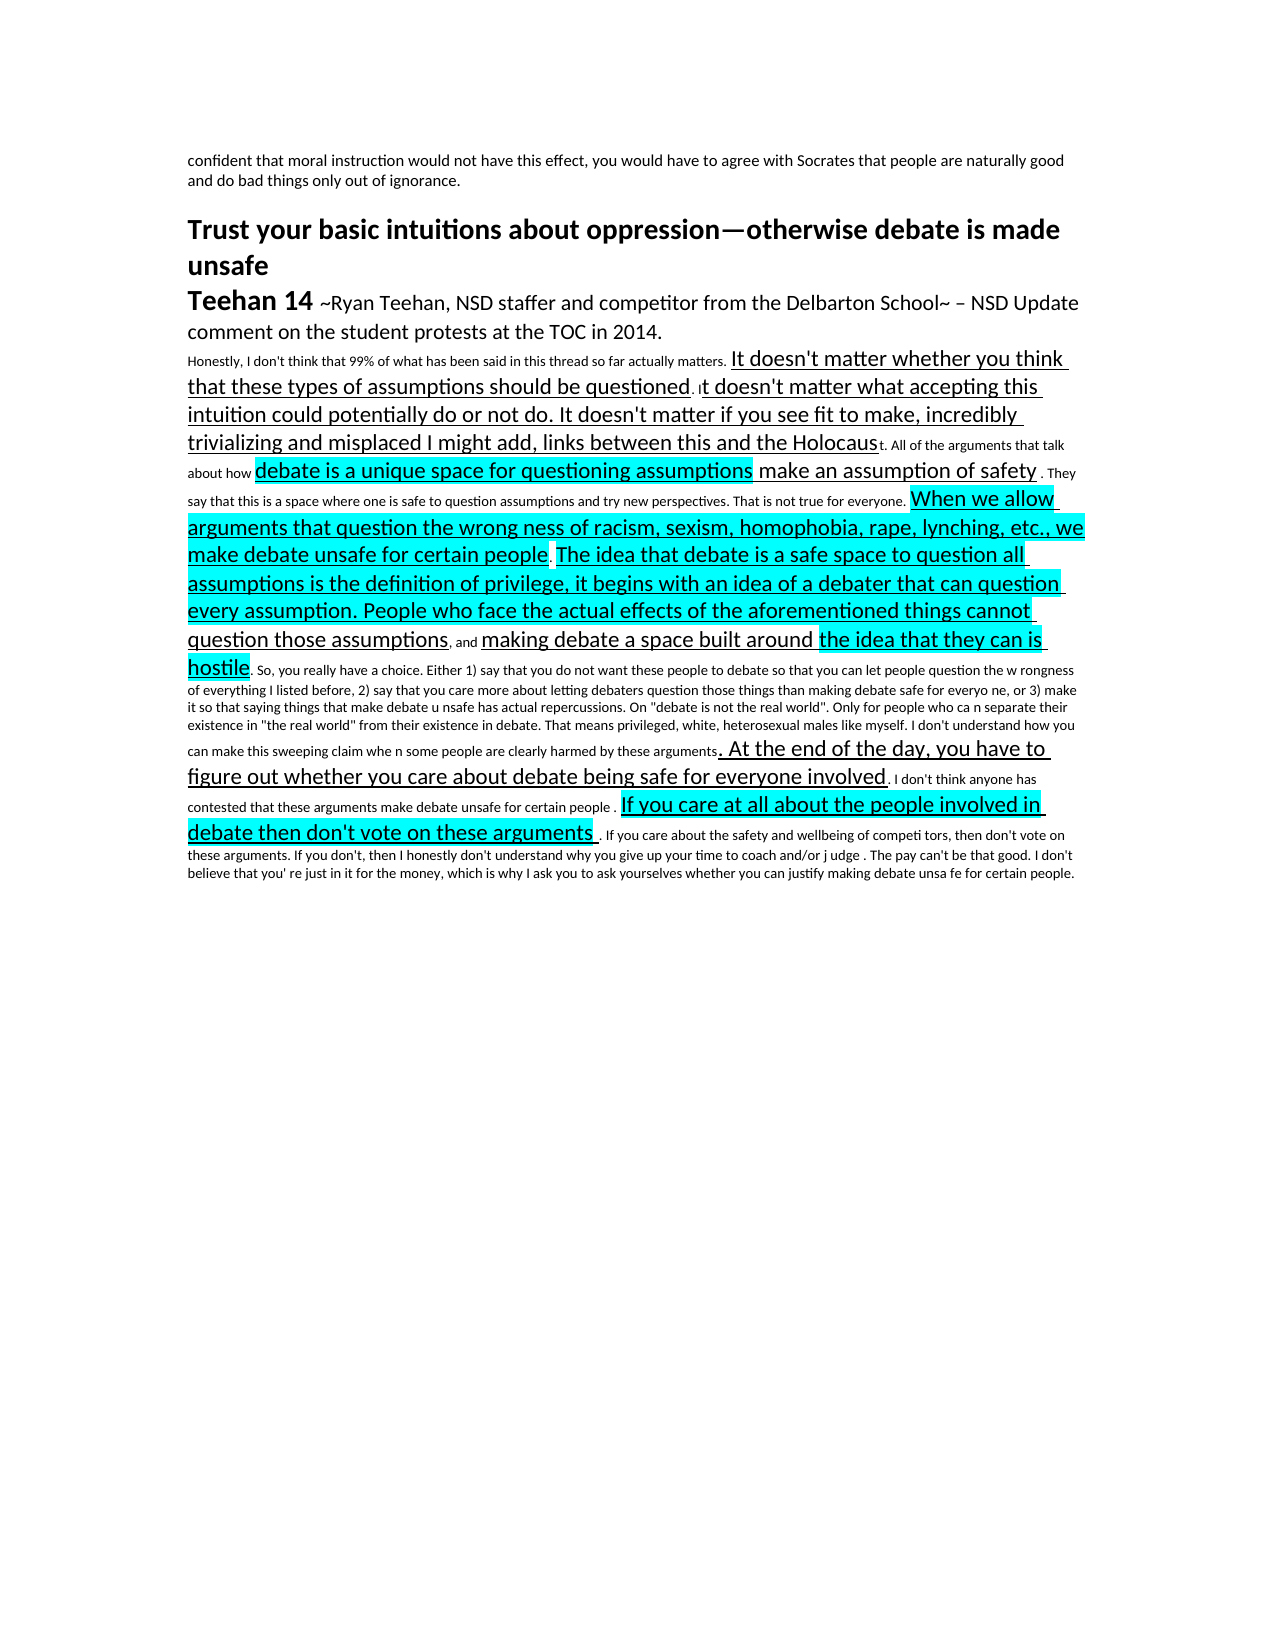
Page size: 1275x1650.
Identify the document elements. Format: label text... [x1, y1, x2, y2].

text Honestly, I don't think that 99% of what has been said in this thread so far actually matters. It doesn't matter whether you think that these types of assumptions should be questioned. It doesn't matter what accepting this intuition could potentially do or not do. It doesn't matter if you see fit to make, incredibly trivializing and misplaced I might add, links between this and the Holocaust. All of the arguments that talk about how debate is a unique space for questioning assumptions make an assumption of safety . They say that this is a space where one is safe to question assumptions and try new perspectives. That is not true for everyone. When we allow arguments that question the wrong ness of racism, sexism, homophobia, rape, lynching, etc., we make debate unsafe for certain people. The idea that debate is a safe space to question all assumptions is the definition of privilege, it begins with an idea of a debater that can question every assumption. People who face the actual effects of the aforementioned things cannot question those assumptions, and making debate a space built around the idea that they can is hostile. So, you really have a choice. Either 1) say that you do not want these people to debate so that you can let people question the w rongness of everything I listed before, 2) say that you care more about letting debaters question those things than making debate safe for everyo ne, or 3) make it so that saying things that make debate u nsafe has actual repercussions. On "debate is not the real world". Only for people who ca n separate their existence in "the real world" from their existence in debate. That means privileged, white, heterosexual males like myself. I don't understand how you can make this sweeping claim whe n some people are clearly harmed by these arguments. At the end of the day, you have to figure out whether you care about debate being safe for everyone involved. I don't think anyone has contested that these arguments make debate unsafe for certain people . If you care at all about the people involved in debate then don't vote on these arguments . If you care about the safety and wellbeing of competi tors, then don't vote on these arguments. If you don't, then I honestly don't understand why you give up your time to coach and/or j udge . The pay can't be that good. I don't believe that you' re just in it for the money, which is why I ask you to ask yourselves whether you can justify making debate unsa fe for certain people. [187, 344, 1087, 882]
text Teehan 14 ~Ryan Teehan, NSD staffer and competitor from the Delbarton School~ – NSD Update comment on the student protests at the TOC in 2014. [187, 282, 1087, 344]
text Trust your basic intuitions about oppression—otherwise debate is made unsafe [187, 211, 1087, 282]
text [187, 150, 1087, 191]
